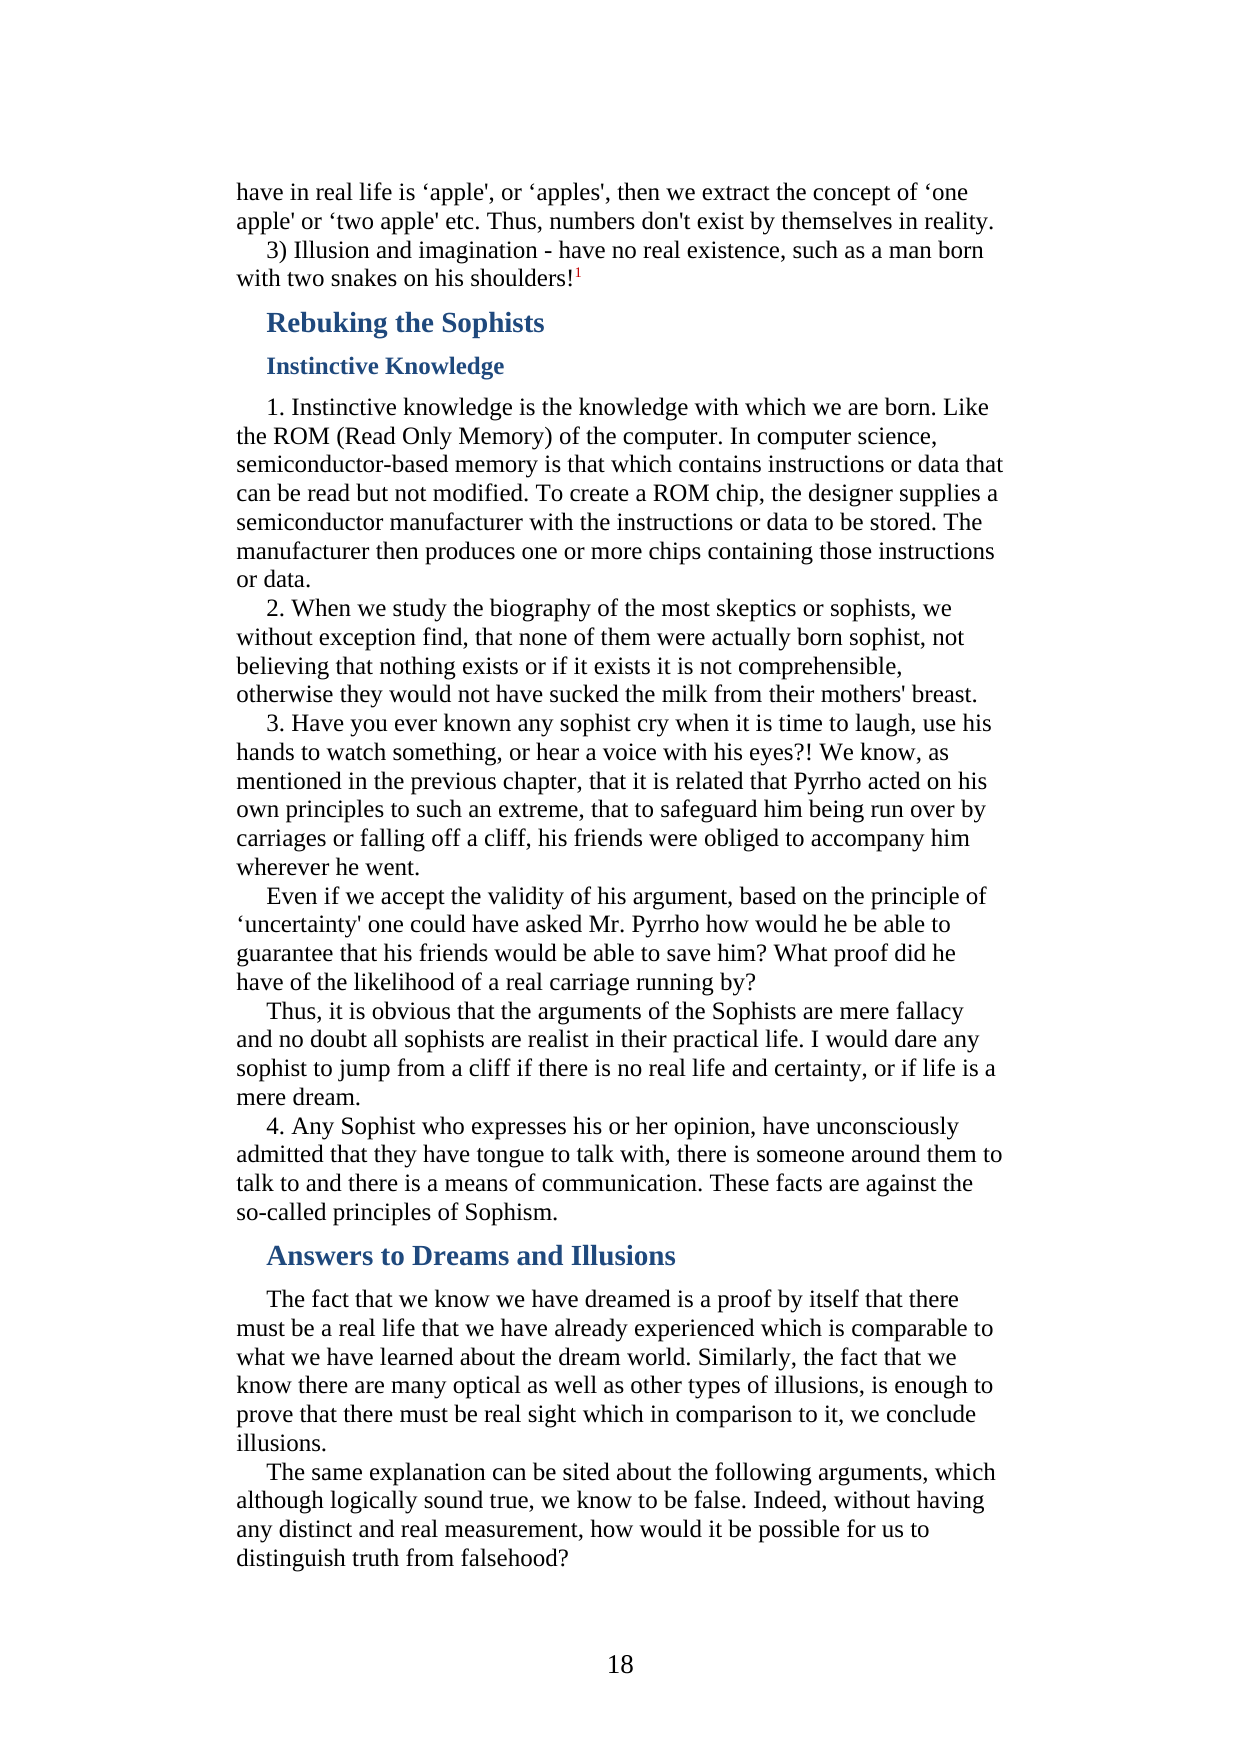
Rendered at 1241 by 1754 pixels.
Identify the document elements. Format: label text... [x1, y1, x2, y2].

text Thus, it is obvious that the arguments of the Sophists are mere fallacy and no doubt all sophists are realist in their practical life. I would dare any sophist to jump from a cliff if there is no real life and certainty, or if life is a mere dream. [236, 996, 1004, 1111]
text 3) Illusion and imagination - have no real existence, such as a man born with two snakes on his shoulders!1 [236, 235, 1004, 292]
subtitle Rebuking the Sophists [236, 305, 1004, 338]
subtitle Instinctive Knowledge [236, 351, 1004, 379]
text 1. Instinctive knowledge is the knowledge with which we are born. Like the ROM (Read Only Memory) of the computer. In computer science, semiconductor-based memory is that which contains instructions or data that can be read but not modified. To create a ROM chip, the designer supplies a semiconductor manufacturer with the instructions or data to be stored. The manufacturer then produces one or more chips containing those instructions or data. [236, 392, 1004, 593]
text 4. Any Sophist who expresses his or her opinion, have unconsciously admitted that they have tongue to talk with, there is someone around them to talk to and there is a means of communication. These facts are against the so-called principles of Sophism. [236, 1111, 1004, 1226]
text 2. When we study the biography of the most skeptics or sophists, we without exception find, that none of them were actually born sophist, not believing that nothing exists or if it exists it is not comprehensible, otherwise they would not have sucked the milk from their mothers' breast. [236, 593, 1004, 708]
text 3. Have you ever known any sophist cry when it is time to laugh, use his hands to watch something, or hear a voice with his eyes?! We know, as mentioned in the previous chapter, that it is related that Pyrrho acted on his own principles to such an extreme, that to safeguard him being run over by carriages or falling off a cliff, his friends were obliged to accompany him wherever he went. [236, 708, 1004, 881]
text Even if we accept the validity of his argument, based on the principle of ‘uncertainty' one could have asked Mr. Pyrrho how would he be able to guarantee that his friends would be able to save him? What proof did he have of the likelihood of a real carriage running by? [236, 881, 1004, 996]
subtitle Answers to Dreams and Illusions [236, 1238, 1004, 1272]
text The same explanation can be sited about the following arguments, which although logically sound true, we know to be false. Indeed, without having any distinct and real measurement, how would it be possible for us to distinguish truth from falsehood? [236, 1457, 1004, 1572]
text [236, 177, 1004, 235]
text The fact that we know we have dreamed is a proof by itself that there must be a real life that we have already experienced which is comparable to what we have learned about the dream world. Similarly, the fact that we know there are many optical as well as other types of illusions, is enough to prove that there must be real sight which in comparison to it, we conclude illusions. [236, 1284, 1004, 1457]
